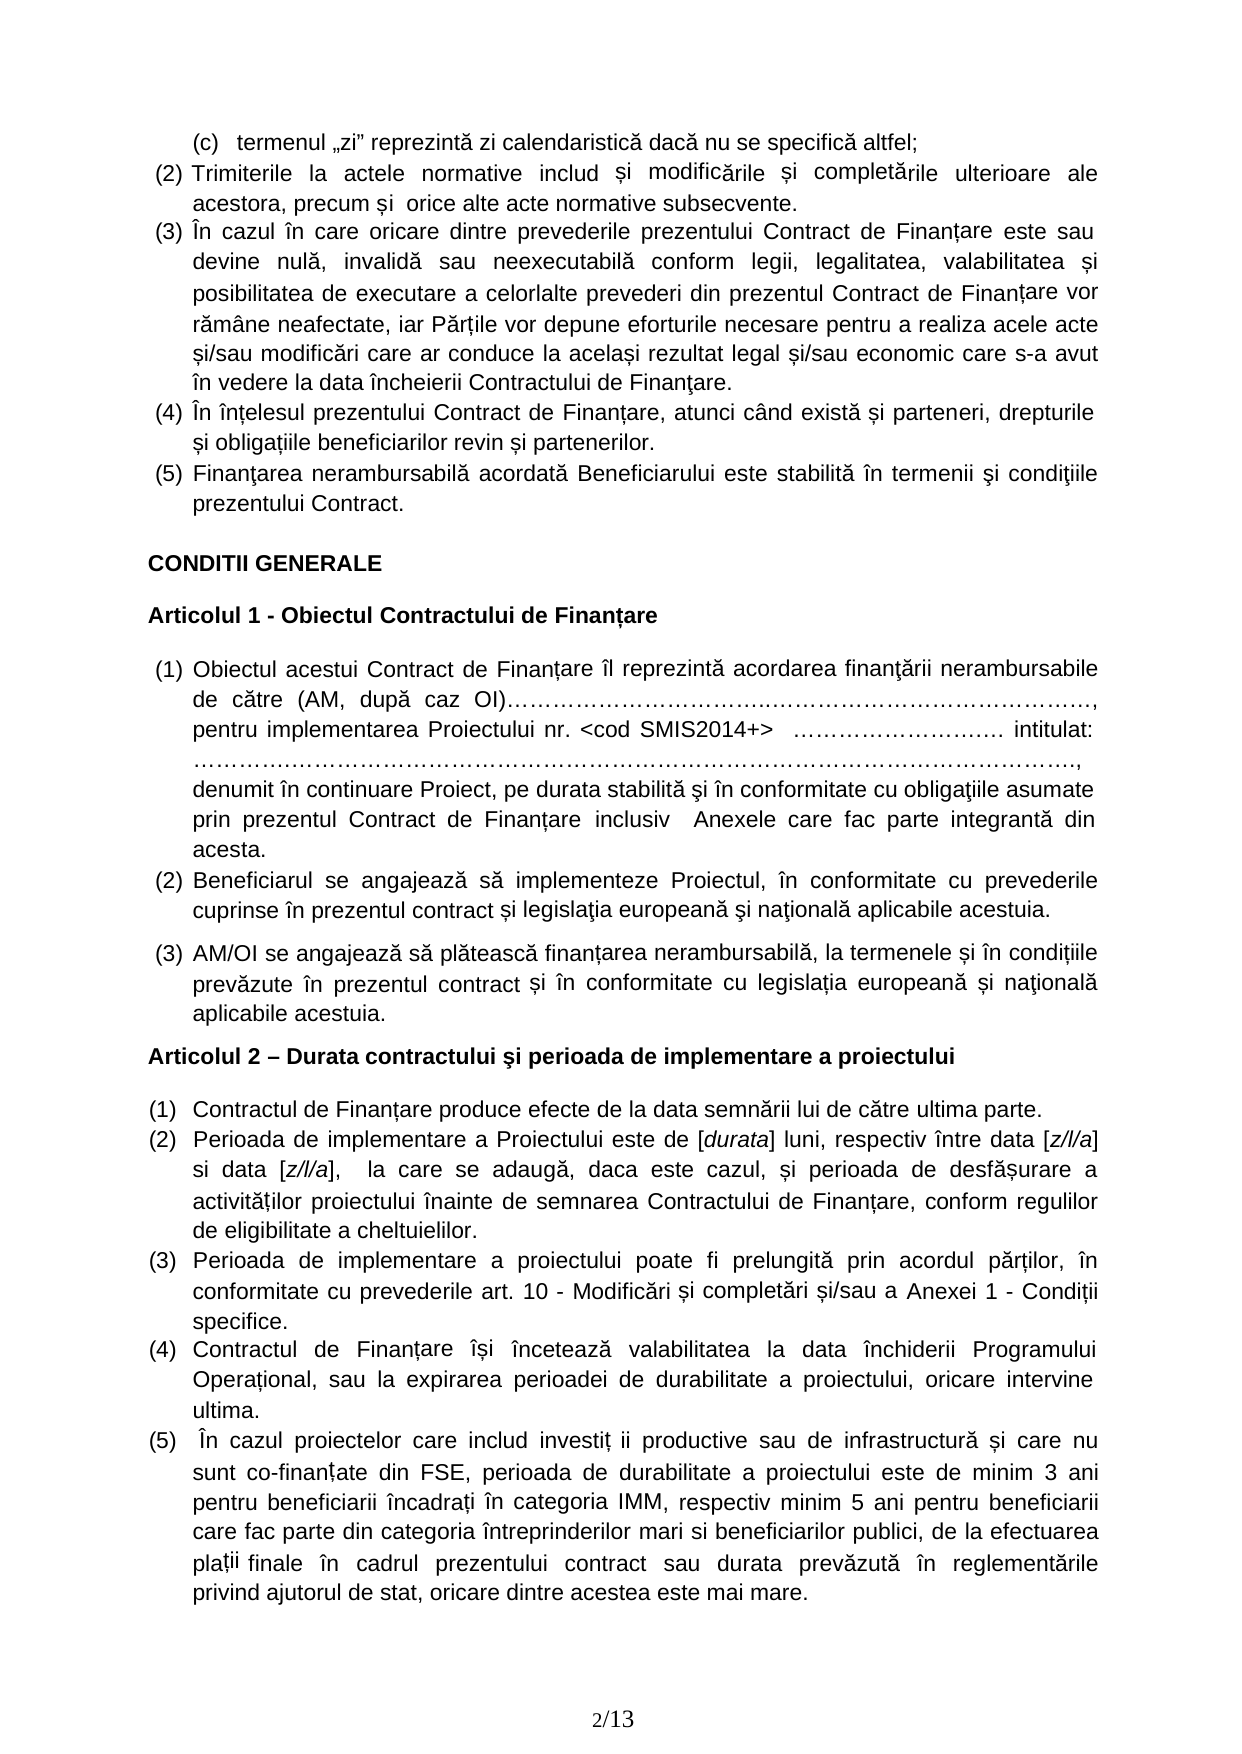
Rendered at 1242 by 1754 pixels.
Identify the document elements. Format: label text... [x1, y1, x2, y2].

text (5) În cazul proiectelor care includ investiț ii productive sau de infrastructură și care nu sunt co-finanțate din FSE, perioada de durabilitate a proiectului este de minim 3 ani pentru beneficiarii încadrați în categoria IMM, respectiv minim 5 ani pentru beneficiarii care fac parte din categoria întreprinderilor mari si beneficiarilor publici, de la efectuarea plații finale în cadrul prezentului contract sau durata prevăzută în reglementările privind ajutorul de stat, oricare dintre acestea este mai mare. [148, 1426, 1099, 1605]
text (5) Finanţarea nerambursabilă acordată Beneficiarului este stabilită în termenii şi condiţiile prezentului Contract. [155, 459, 1098, 516]
text (2) Perioada de implementare a Proiectului este de [durata] luni, respectiv între data [z/l/a] si data [z/l/a], la care se adaugă, daca este cazul, și perioada de desfășurare a activităților proiectului înainte de semnarea Contractului de Finanțare, conform regulilor de eligibilitate a cheltuielilor. [148, 1126, 1099, 1243]
text Articolul 2 – Durata contractului şi perioada de implementare a proiectului [148, 1043, 1106, 1069]
text devine nulă, invalidă sau neexecutabilă conform legii, legalitatea, valabilitatea și posibilitatea de executare a celorlalte prevederi din prezentul Contract de Finanțare vor rămâne neafectate, iar Părțile vor depune eforturile necesare pentru a realiza acele acte și/sau modificări care ar conduce la același rezultat legal și/sau economic care s-a avut în vedere la data încheierii Contractului de Finanţare. [192, 248, 1099, 395]
text (2) Beneficiarul se angajează să implementeze Proiectul, în conformitate cu prevederile cuprinse în prezentul contract și legislaţia europeană şi naţională aplicabile acestuia. [155, 867, 1098, 923]
text (4) Contractul de Finanțare își încetează valabilitatea la data închiderii Programului [148, 1337, 1106, 1362]
text (3) În cazul în care oricare dintre prevederile prezentului Contract de Finanțare este sau [155, 219, 1106, 244]
text (2) Trimiterile la actele normative includ și modificările și completările ulterioare ale acestora, precum și orice alte acte normative subsecvente. [155, 158, 1098, 216]
text (3) Perioada de implementare a proiectului poate fi prelungită prin acordul părților, în conformitate cu prevederile art. 10 - Modificări și completări și/sau a Anexei 1 - Condiții specifice. [148, 1247, 1098, 1334]
text ultima. [192, 1397, 1106, 1423]
text Operațional, sau la expirarea perioadei de durabilitate a proiectului, oricare intervine [192, 1366, 1106, 1393]
text Articolul 1 - Obiectul Contractului de Finanțare [148, 602, 1106, 629]
text și obligațiile beneficiarilor revin și partenerilor. [192, 429, 1106, 456]
text CONDITII GENERALE [148, 550, 1106, 576]
text (3) AM/OI se angajează să plătească finanțarea nerambursabilă, la termenele și în condițiile prevăzute în prezentul contract și în conformitate cu legislația europeană și naţională aplicabile acestuia. [155, 939, 1098, 1027]
text ………….…………………………………………………………………………………………., denumit în continuare Proiect, pe durata stabilită şi în conformitate cu obligaţiile asumate prin prezentul Contract de Finanțare inclusiv Anexele care fac parte integrantă din acesta. [192, 746, 1098, 863]
text (1) Contractul de Finanțare produce efecte de la data semnării lui de către ultima parte. [148, 1096, 1106, 1122]
text (1) Obiectul acestui Contract de Finanțare îl reprezintă acordarea finanţării nerambursabile de către (AM, după caz OI)……………………………..……………………………………, pentru implementarea Proiectului nr. <cod SMIS2014+> …………………….… intitulat: [155, 654, 1098, 742]
text (4) În înțelesul prezentului Contract de Finanțare, atunci când există și parteneri, drepturile [155, 399, 1106, 425]
text (c) termenul „zi” reprezintă zi calendaristică dacă nu se specifică altfel; [192, 129, 1106, 155]
